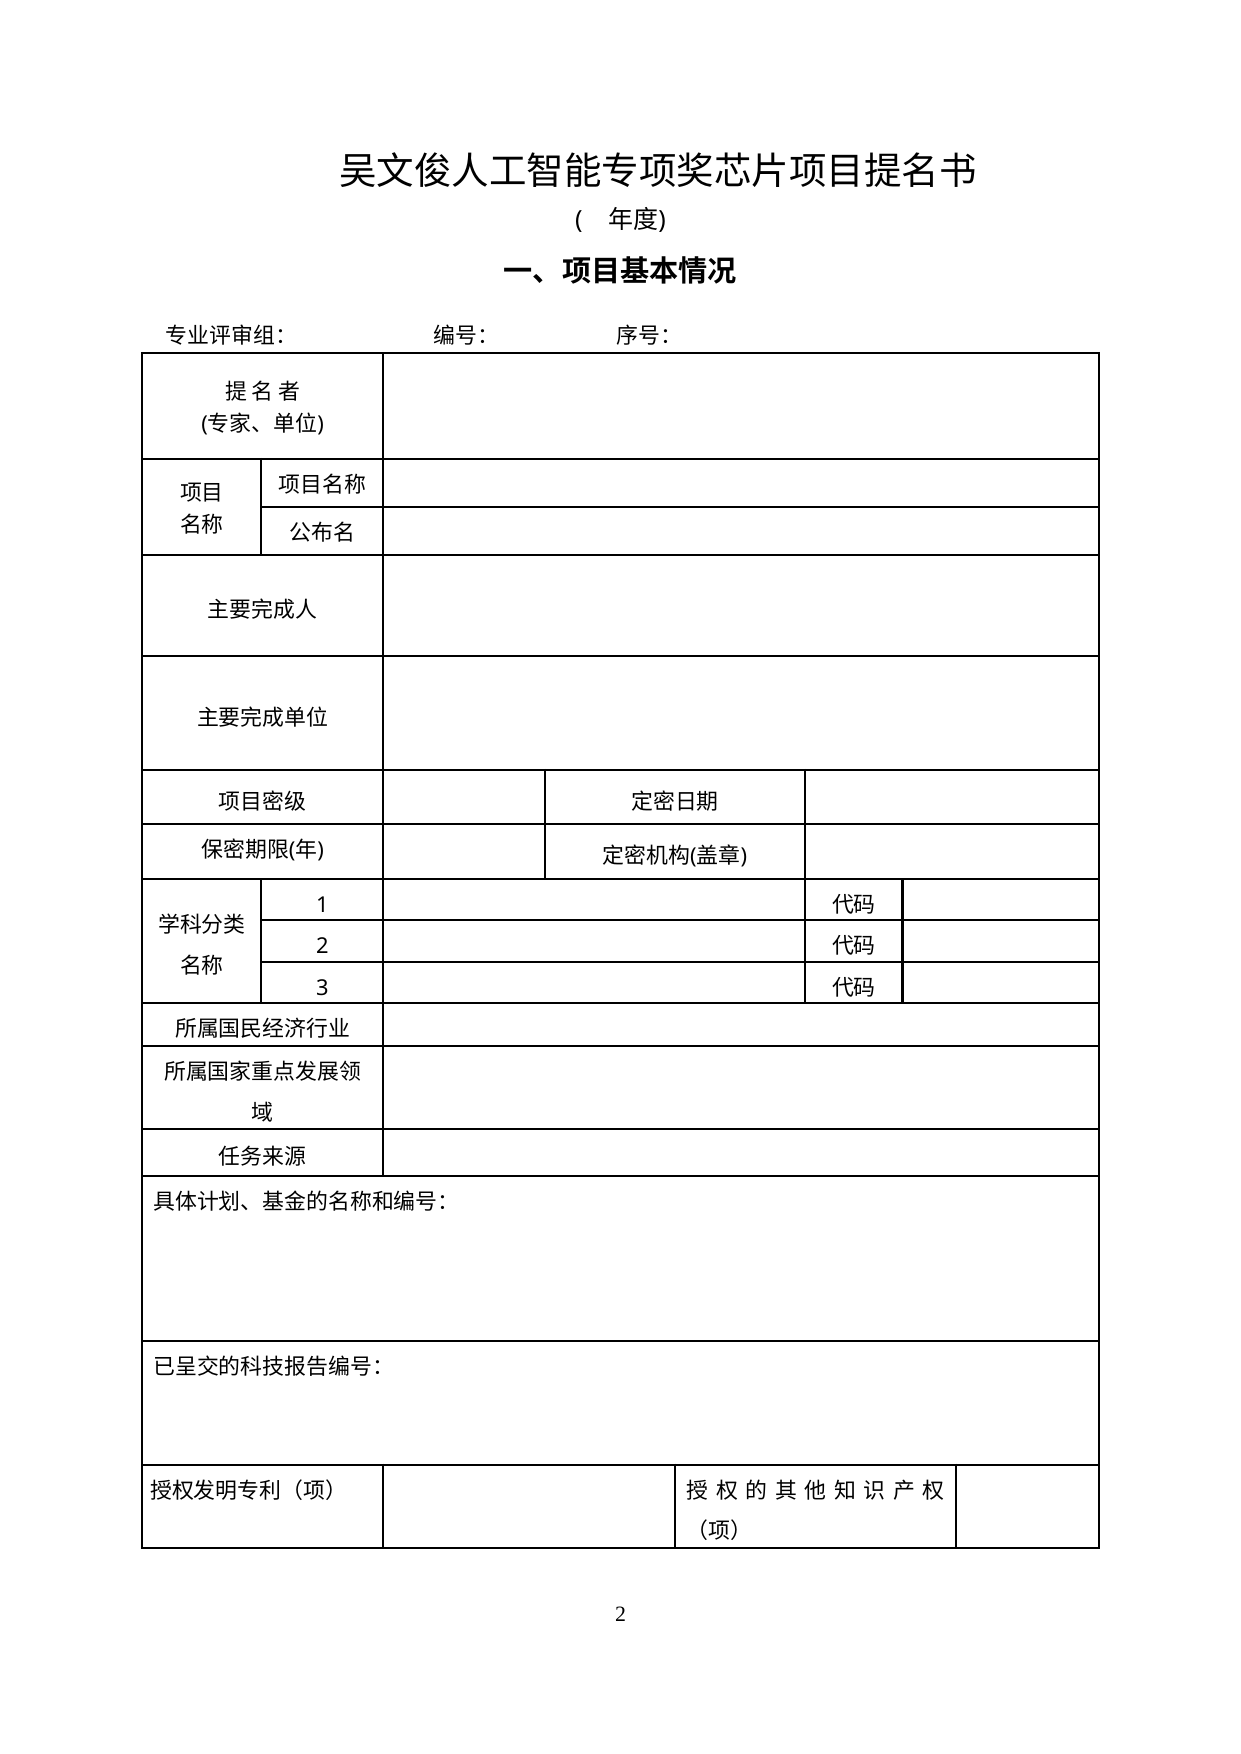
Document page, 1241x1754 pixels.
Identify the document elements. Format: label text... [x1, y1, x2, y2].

table_cell 所属国民经济行业 [143, 1004, 382, 1045]
table_cell 定密日期 [546, 771, 804, 823]
table_cell 代码 [806, 963, 901, 1002]
table_cell 授权的其他知识产权（项） [676, 1466, 955, 1547]
table_cell [384, 460, 1098, 506]
table_cell 授权发明专利（项） [143, 1466, 382, 1547]
table_cell [384, 556, 1098, 654]
table_header [384, 354, 1098, 458]
table_cell 主要完成单位 [143, 657, 382, 769]
table_cell 3 [262, 963, 382, 1002]
table_cell [957, 1466, 1098, 1547]
table_cell [384, 771, 544, 823]
table_cell [806, 771, 1098, 823]
table_cell [384, 1466, 674, 1547]
table_cell 已呈交的科技报告编号： [143, 1342, 1098, 1463]
table_cell [904, 963, 1098, 1002]
table_cell 2 [262, 921, 382, 961]
table_cell 代码 [806, 921, 901, 961]
table_cell [384, 921, 804, 961]
table_cell 所属国家重点发展领域 [143, 1047, 382, 1128]
table_cell [384, 1130, 1098, 1175]
table_cell 项目密级 [143, 771, 382, 823]
table_cell [904, 921, 1098, 961]
table_cell 具体计划、基金的名称和编号： [143, 1177, 1098, 1339]
table_cell [904, 880, 1098, 919]
table_cell [384, 508, 1098, 554]
text 一、项目基本情况 [165, 248, 1075, 290]
text ( 年度) [165, 193, 1075, 237]
text 专业评审组： 编号： 序号： [165, 311, 1075, 352]
table_cell [384, 1047, 1098, 1128]
table_cell 定密机构(盖章) [546, 825, 804, 878]
table_header 提 名 者 (专家、单位) [143, 354, 382, 458]
table_cell 项目 名称 [143, 460, 260, 554]
table_cell [384, 657, 1098, 769]
table_cell [384, 1004, 1098, 1045]
table_cell 1 [262, 880, 382, 919]
table_cell 公布名 [262, 508, 382, 554]
table_cell [384, 963, 804, 1002]
table_cell 代码 [806, 880, 901, 919]
table_cell [806, 825, 1098, 878]
table_cell 学科分类 名称 [143, 880, 260, 1002]
table_cell 任务来源 [143, 1130, 382, 1175]
table_cell 保密期限(年) [143, 825, 382, 878]
table_cell 主要完成人 [143, 556, 382, 654]
text 吴文俊人工智能专项奖芯片项目提名书 [165, 148, 1075, 193]
table_cell 项目名称 [262, 460, 382, 506]
table_cell [384, 880, 804, 919]
table_cell [384, 825, 544, 878]
